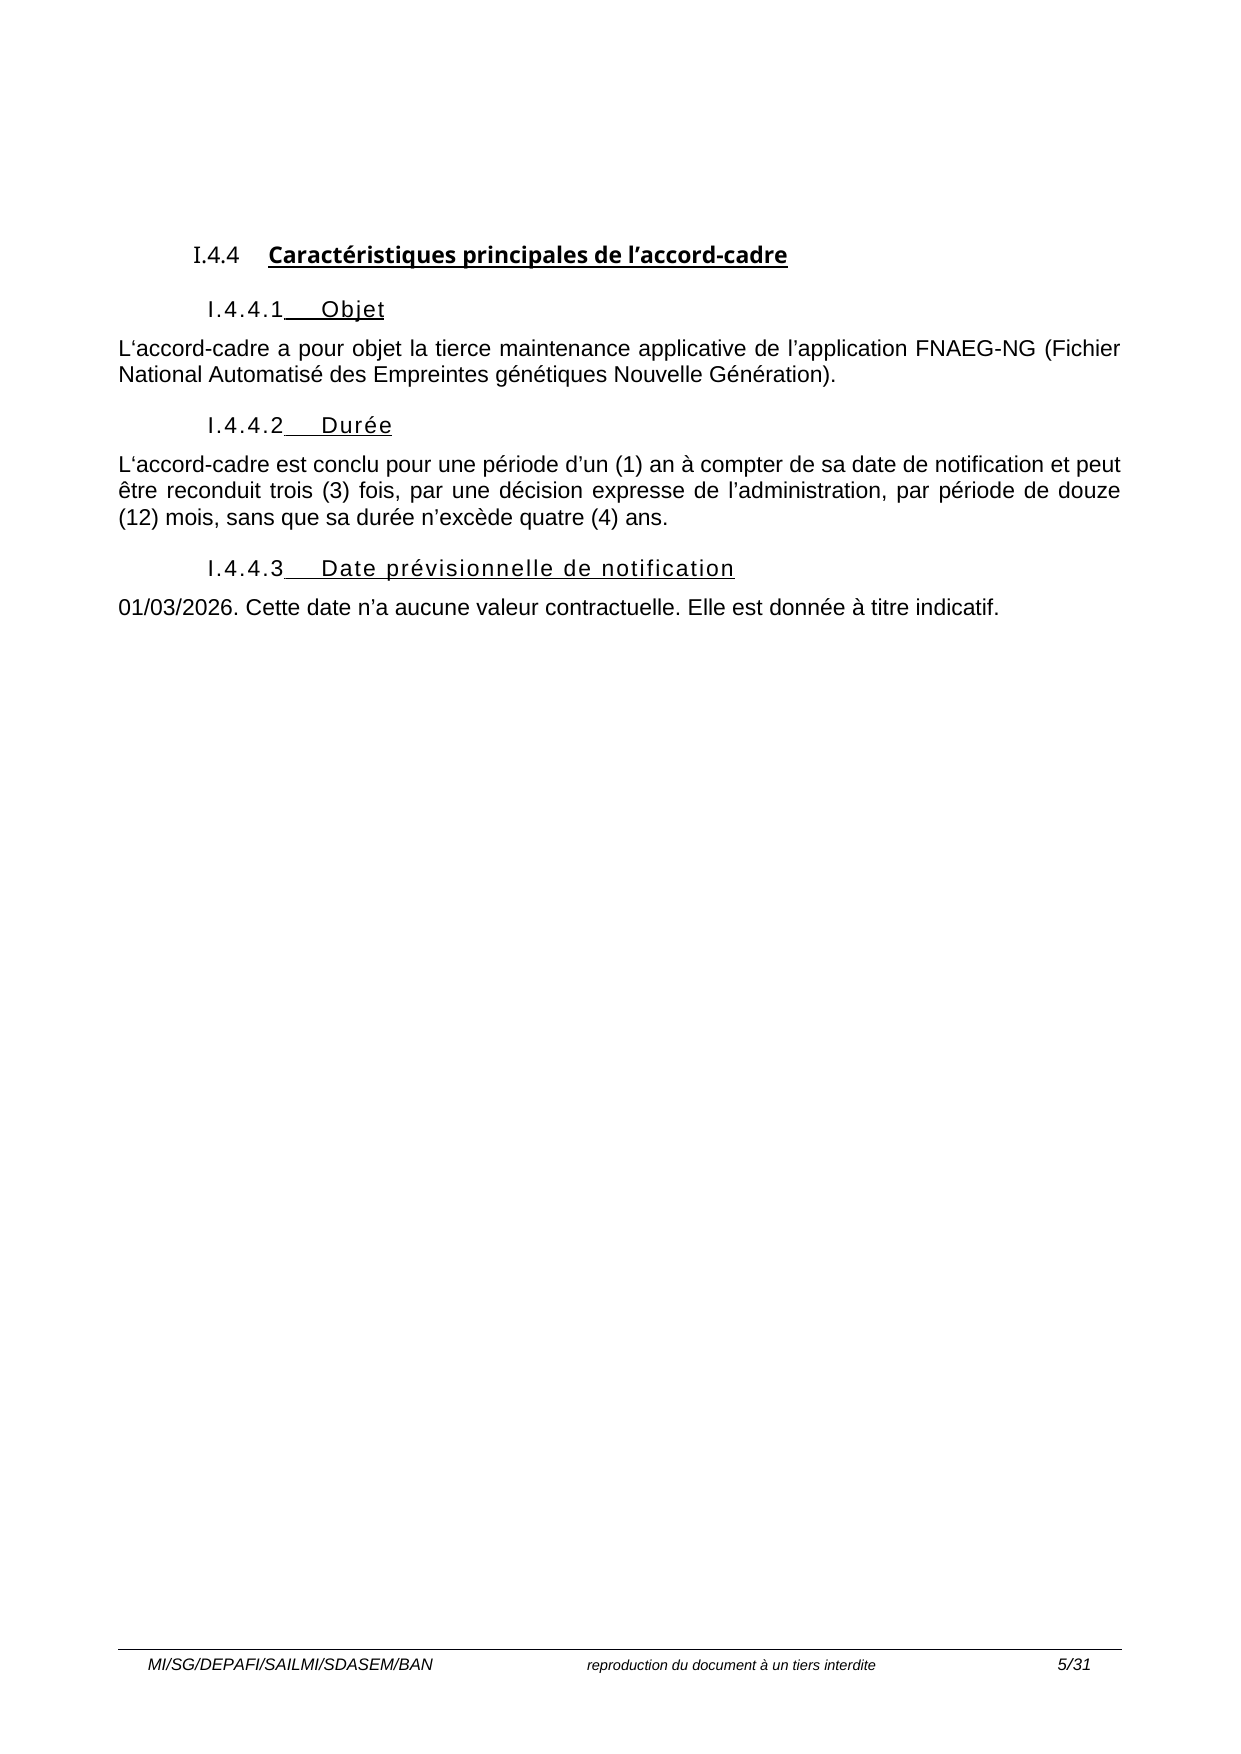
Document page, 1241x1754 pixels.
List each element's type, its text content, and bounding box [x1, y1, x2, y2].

text L‘accord-cadre est conclu pour une période d’un (1) an à compter de sa date de notification et peut être reconduit trois (3) fois, par une décision expresse de l’administration, par période de douze (12) mois, sans que sa durée n’excède quatre (4) ans. [118, 451, 1122, 530]
list Caractéristiques principales de l’accord-cadre [193, 239, 1122, 271]
text L‘accord-cadre a pour objet la tierce maintenance applicative de l’application FNAEG-NG (Fichier National Automatisé des Empreintes génétiques Nouvelle Génération). [118, 334, 1122, 387]
list Durée [208, 412, 1122, 438]
list Objet [208, 296, 1122, 322]
list Date prévisionnelle de notification [208, 555, 1122, 581]
text 01/03/2026. Cette date n’a aucune valeur contractuelle. Elle est donnée à titre indicatif. [118, 594, 1122, 620]
